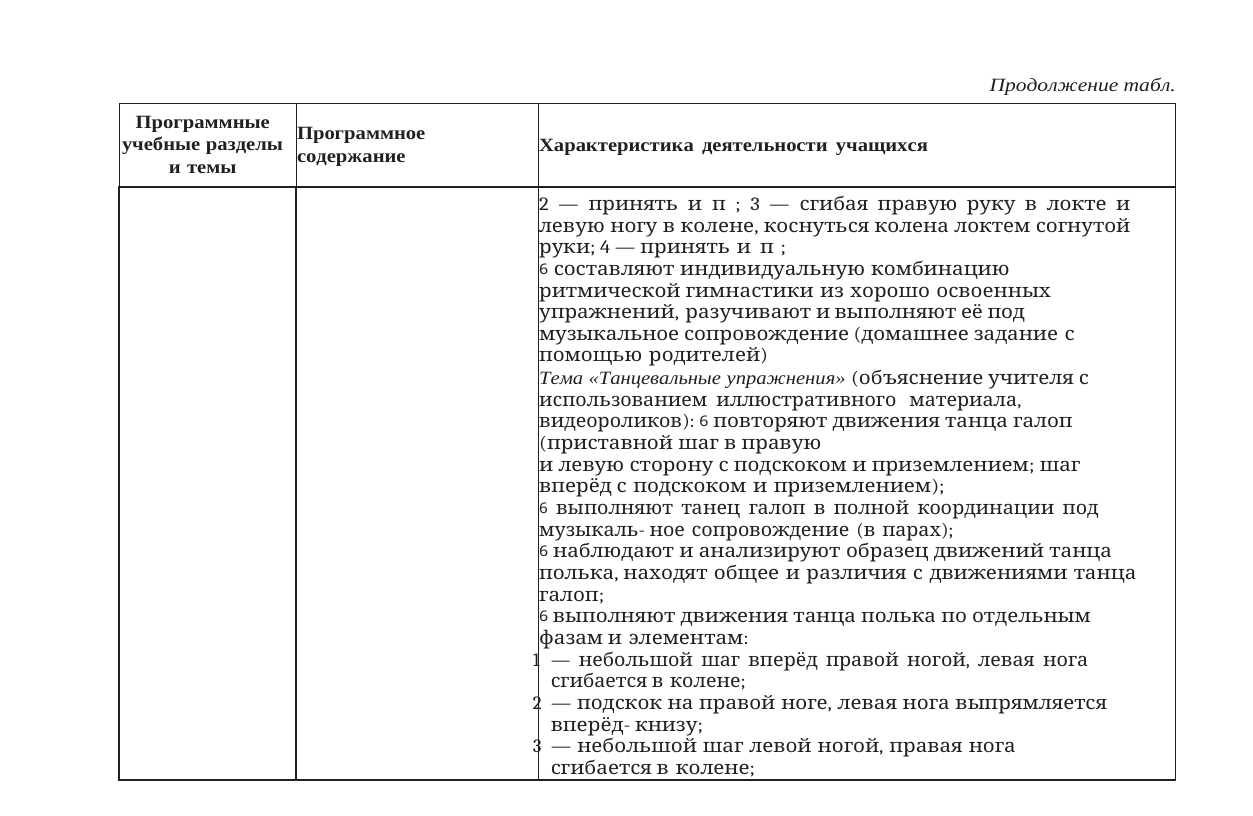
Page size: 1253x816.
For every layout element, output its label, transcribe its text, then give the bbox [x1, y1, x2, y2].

text Продолжение табл. [106, 74, 1176, 95]
table_cell 2 — принять и п ; 3 — сгибая правую руку в локте и левую ногу в колене, коснуться колена локтем согнутой руки; 4 — принять и п ; 6 составляют индивидуальную комбинацию ритмической гимнастики из хорошо освоенных упражнений, разучивают и выполняют её под музыкальное сопровождение (домашнее задание с помощью родителей) Тема «Танцевальные упражнения» (объяснение учителя с использованием иллюстративного материала, видеороликов): 6 повторяют движения танца галоп (приставной шаг в правую и левую сторону с подскоком и приземлением; шаг вперёд с подскоком и приземлением); 6 выполняют танец галоп в полной координации под музыкаль- ное сопровождение (в парах); 6 наблюдают и анализируют образец движений танца полька, находят общее и различия с движениями танца галоп; 6 выполняют движения танца полька по отдельным фазам и элементам: — небольшой шаг вперёд правой ногой, левая нога сгибается в колене; — подскок на правой ноге, левая нога выпрямляется вперёд- книзу; — небольшой шаг левой ногой, правая нога сгибается в колене; [539, 188, 1175, 779]
table_cell [120, 188, 295, 779]
table_cell [297, 188, 538, 779]
table_header Характеристика деятельности учащихся [539, 104, 1175, 186]
table_header Программные учебные разделы и темы [120, 104, 296, 186]
table_header Программное содержание [297, 104, 538, 186]
